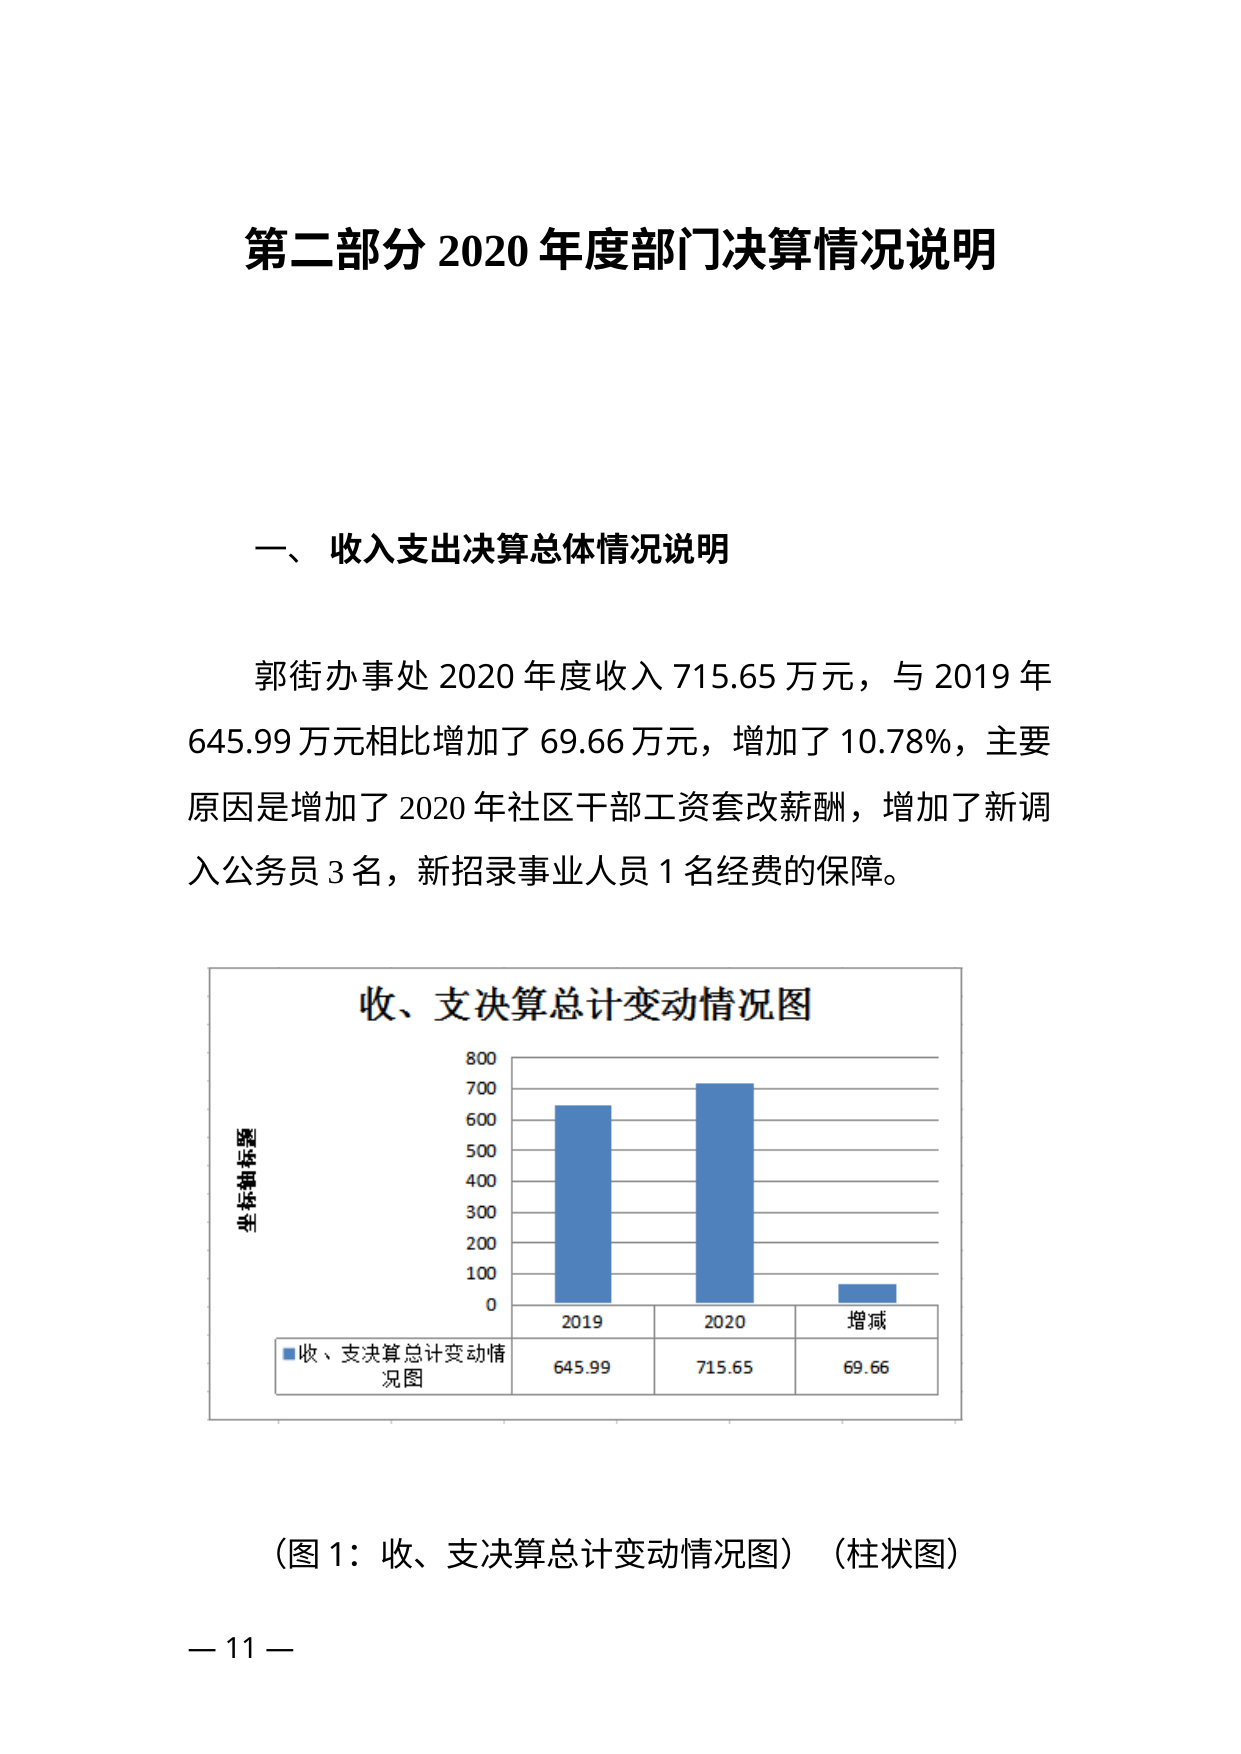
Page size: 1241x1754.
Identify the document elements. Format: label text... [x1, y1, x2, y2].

subtitle 2020年度部门决算情况说明 [187, 197, 1053, 295]
picture [207, 967, 964, 1424]
text 郭街办事处2020年度收入715.65万元，与2019年645.99万元相比增加了69.66万元，增加了10.78%，主要原因是增加了2020年社区干部工资套改薪酬，增加了新调入公务员3名，新招录事业人员1名经费的保障。 [187, 642, 1053, 902]
text （图1：收、支决算总计变动情况图）（柱状图） [187, 1519, 1053, 1584]
subtitle 收入支出决算总体情况说明 [254, 515, 1053, 580]
